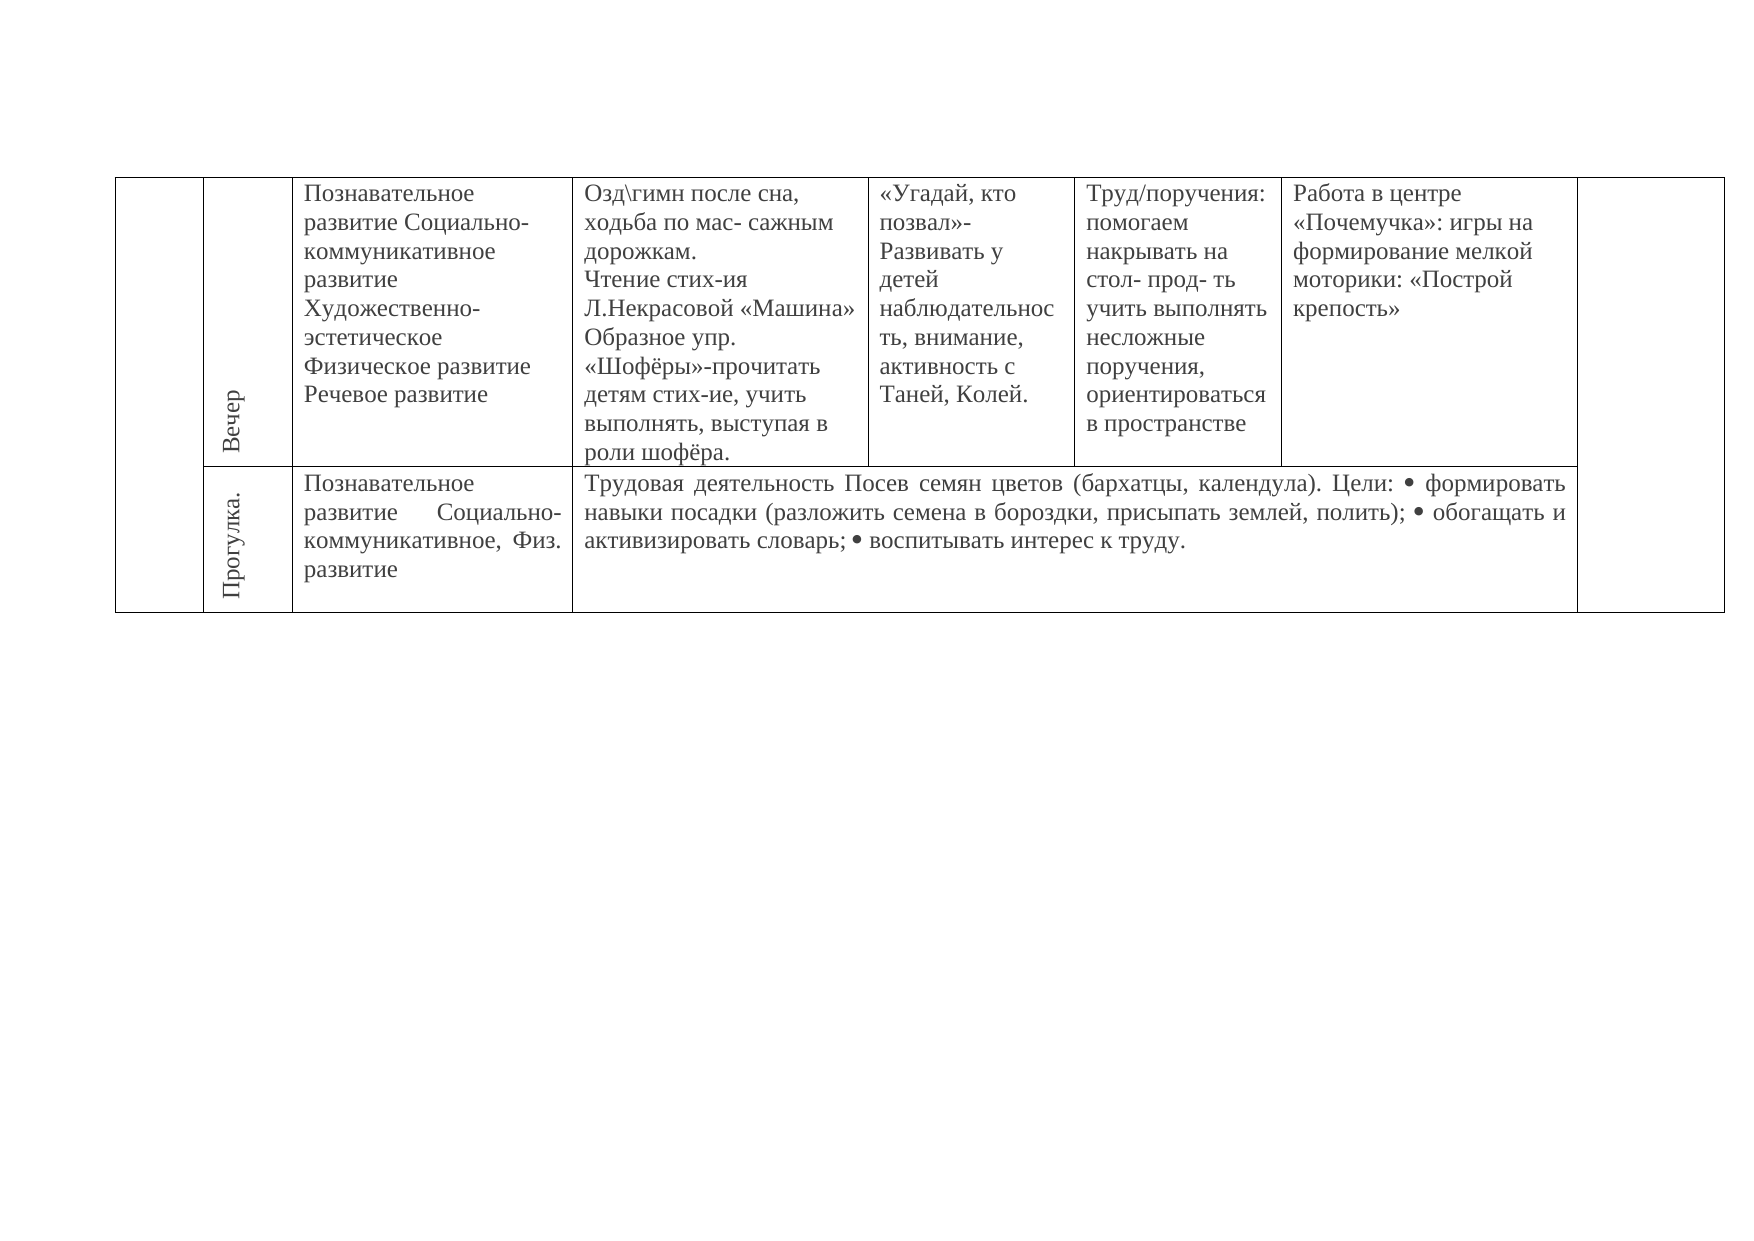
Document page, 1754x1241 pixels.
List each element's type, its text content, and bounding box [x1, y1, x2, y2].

table_cell Вечер [204, 178, 292, 466]
table_cell Трудовая деятельность Посев семян цветов (бархатцы, календула). Цели: формировать навыки посадки (разложить семена в бороздки, присыпать землей, полить); обогащать и активизировать словарь; воспитывать интерес к труду. [573, 467, 1577, 612]
table_cell Озд\гимн после сна, ходьба по мас- сажным дорожкам. Чтение стих-ия Л.Некрасовой «Машина» Образное упр. «Шофёры»-прочитать детям стих-ие, учить выполнять, выступая в роли шофёра. [573, 178, 868, 466]
table_cell Познавательное развитие Социально- коммуникативное развитие Художественно- эстетическое Физическое развитие Речевое развитие [293, 178, 572, 466]
table_cell Работа в центре «Почемучка»: игры на формирование мелкой моторики: «Построй крепость» [1282, 178, 1577, 466]
table_cell Прогулка. [204, 467, 292, 612]
table_cell Познавательное развитие Социально- коммуникативное, Физ. развитие [293, 467, 572, 612]
table_cell Труд/поручения: помогаем накрывать на стол- прод- ть учить выполнять несложные поручения, ориентироваться в пространстве [1075, 178, 1281, 466]
table_cell «Угадай, кто позвал»-Развивать у детей наблюдательность, внимание, активность с Таней, Колей. [869, 178, 1074, 466]
